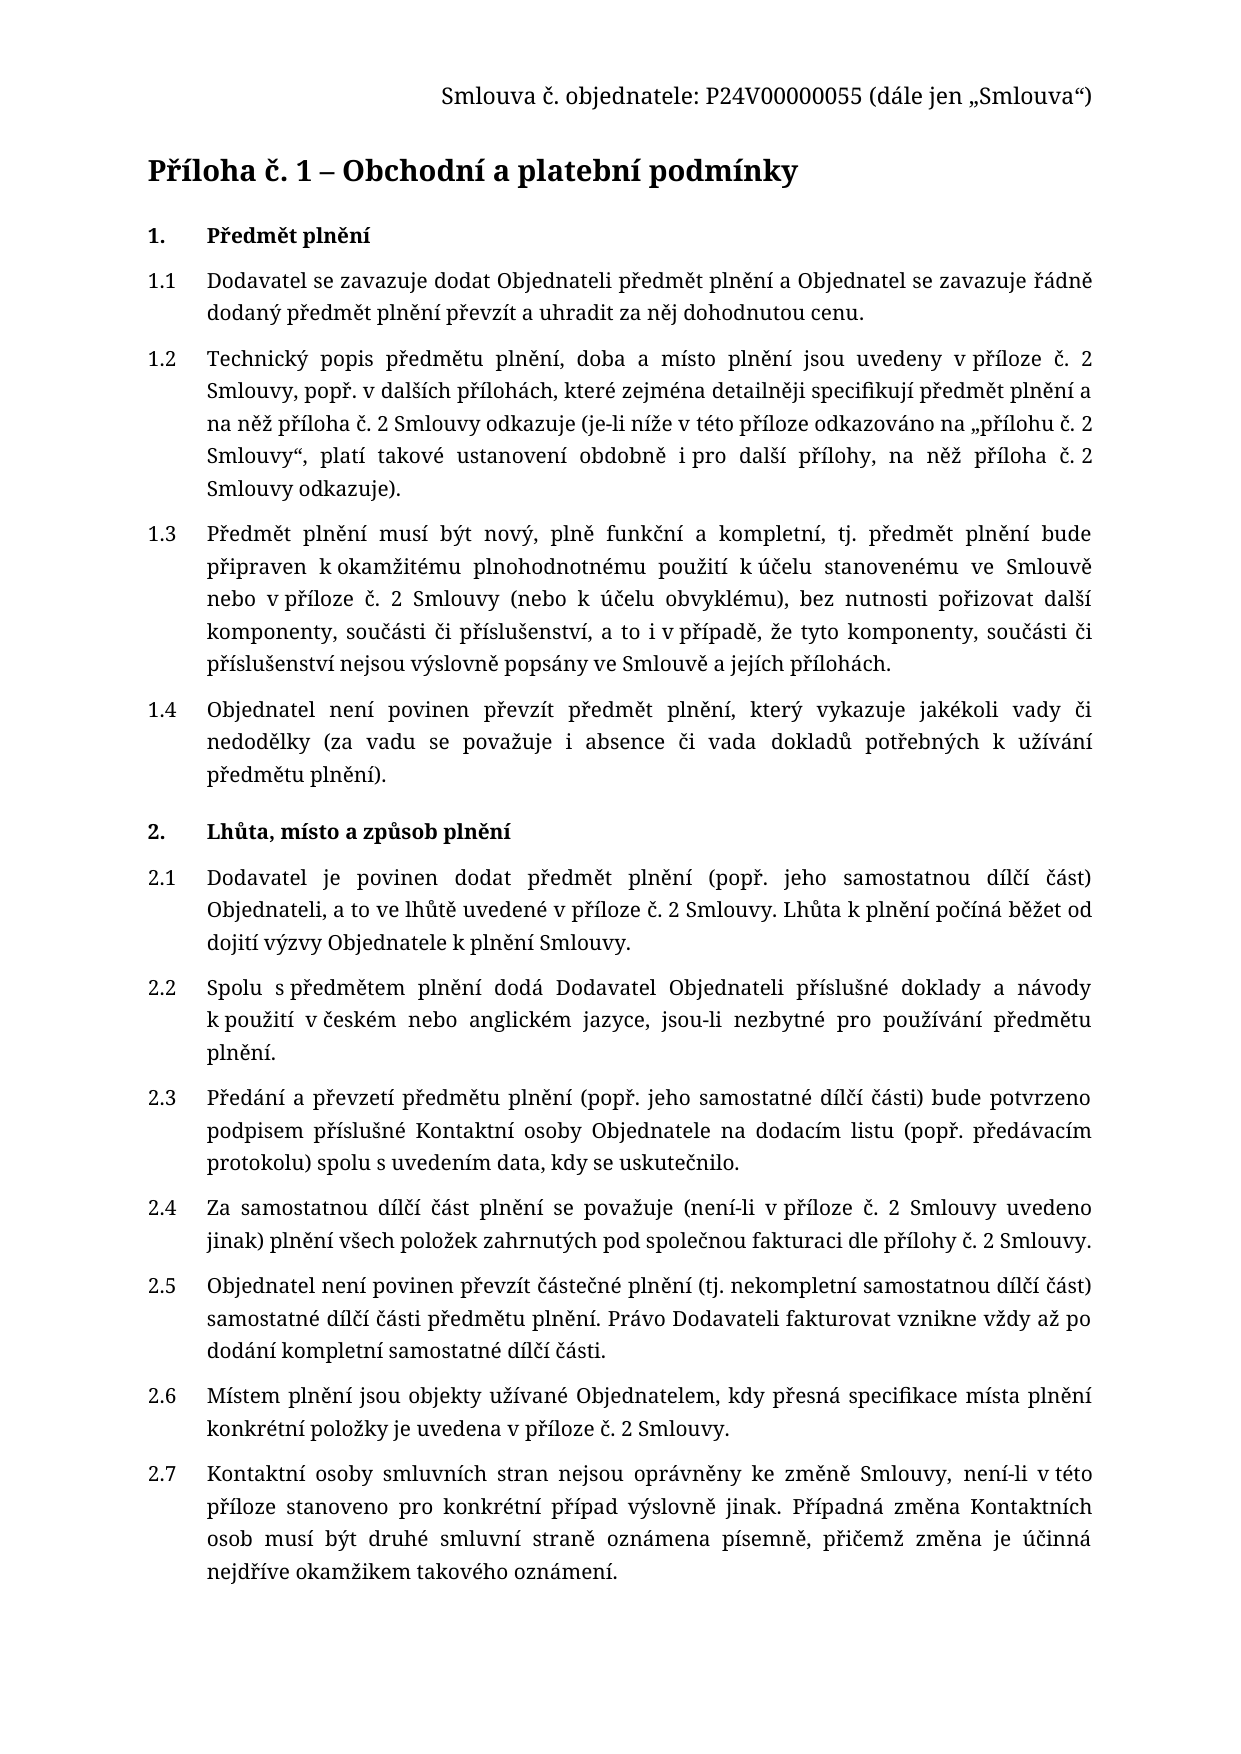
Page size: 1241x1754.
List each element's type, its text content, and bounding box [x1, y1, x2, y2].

list Dodavatel je povinen dodat předmět plnění (popř. jeho samostatnou dílčí část) Objednateli, a to ve lhůtě uvedené v příloze č. 2 Smlouvy. Lhůta k plnění počíná běžet od dojití výzvy Objednatele k plnění Smlouvy. [148, 863, 1093, 956]
list Předmět plnění musí být nový, plně funkční a kompletní, tj. předmět plnění bude připraven k okamžitému plnohodnotnému použití k účelu stanovenému ve Smlouvě nebo v příloze č. 2 Smlouvy (nebo k účelu obvyklému), bez nutnosti pořizovat další komponenty, součásti či příslušenství, a to i v případě, že tyto komponenty, součásti či příslušenství nejsou výslovně popsány ve Smlouvě a jejích přílohách. [148, 519, 1093, 678]
list Objednatel není povinen převzít předmět plnění, který vykazuje jakékoli vady či nedodělky (za vadu se považuje i absence či vada dokladů potřebných k užívání předmětu plnění). [148, 695, 1093, 788]
list Za samostatnou dílčí část plnění se považuje (není-li v příloze č. 2 Smlouvy uvedeno jinak) plnění všech položek zahrnutých pod společnou fakturaci dle přílohy č. 2 Smlouvy. [148, 1193, 1093, 1254]
list Objednatel není povinen převzít částečné plnění (tj. nekompletní samostatnou dílčí část) samostatné dílčí části předmětu plnění. Právo Dodavateli fakturovat vznikne vždy až po dodání kompletní samostatné dílčí části. [148, 1271, 1093, 1365]
list Dodavatel se zavazuje dodat Objednateli předmět plnění a Objednatel se zavazuje řádně dodaný předmět plnění převzít a uhradit za něj dohodnutou cenu. [148, 266, 1093, 327]
list Místem plnění jsou objekty užívané Objednatelem, kdy přesná specifikace místa plnění konkrétní položky je uvedena v příloze č. 2 Smlouvy. [148, 1382, 1093, 1443]
list Technický popis předmětu plnění, doba a místo plnění jsou uvedeny v příloze č. 2 Smlouvy, popř. v dalších přílohách, které zejména detailněji specifikují předmět plnění a na něž příloha č. 2 Smlouvy odkazuje (je-li níže v této příloze odkazováno na „přílohu č. 2 Smlouvy“, platí takové ustanovení obdobně i pro další přílohy, na něž příloha č. 2 Smlouvy odkazuje). [148, 344, 1093, 502]
list Spolu s předmětem plnění dodá Dodavatel Objednateli příslušné doklady a návody k použití v českém nebo anglickém jazyce, jsou-li nezbytné pro používání předmětu plnění. [148, 973, 1093, 1067]
list Kontaktní osoby smluvních stran nejsou oprávněny ke změně Smlouvy, není-li v této příloze stanoveno pro konkrétní případ výslovně jinak. Případná změna Kontaktních osob musí být druhé smluvní straně oznámena písemně, přičemž změna je účinná nejdříve okamžikem takového oznámení. [148, 1459, 1093, 1586]
text Příloha č. 1 – Obchodní a platební podmínky [148, 150, 1093, 190]
list Předmět plnění [148, 221, 1093, 249]
list Předání a převzetí předmětu plnění (popř. jeho samostatné dílčí části) bude potvrzeno podpisem příslušné Kontaktní osoby Objednatele na dodacím listu (popř. předávacím protokolu) spolu s uvedením data, kdy se uskutečnilo. [148, 1083, 1093, 1177]
list Lhůta, místo a způsob plnění [148, 817, 1093, 846]
